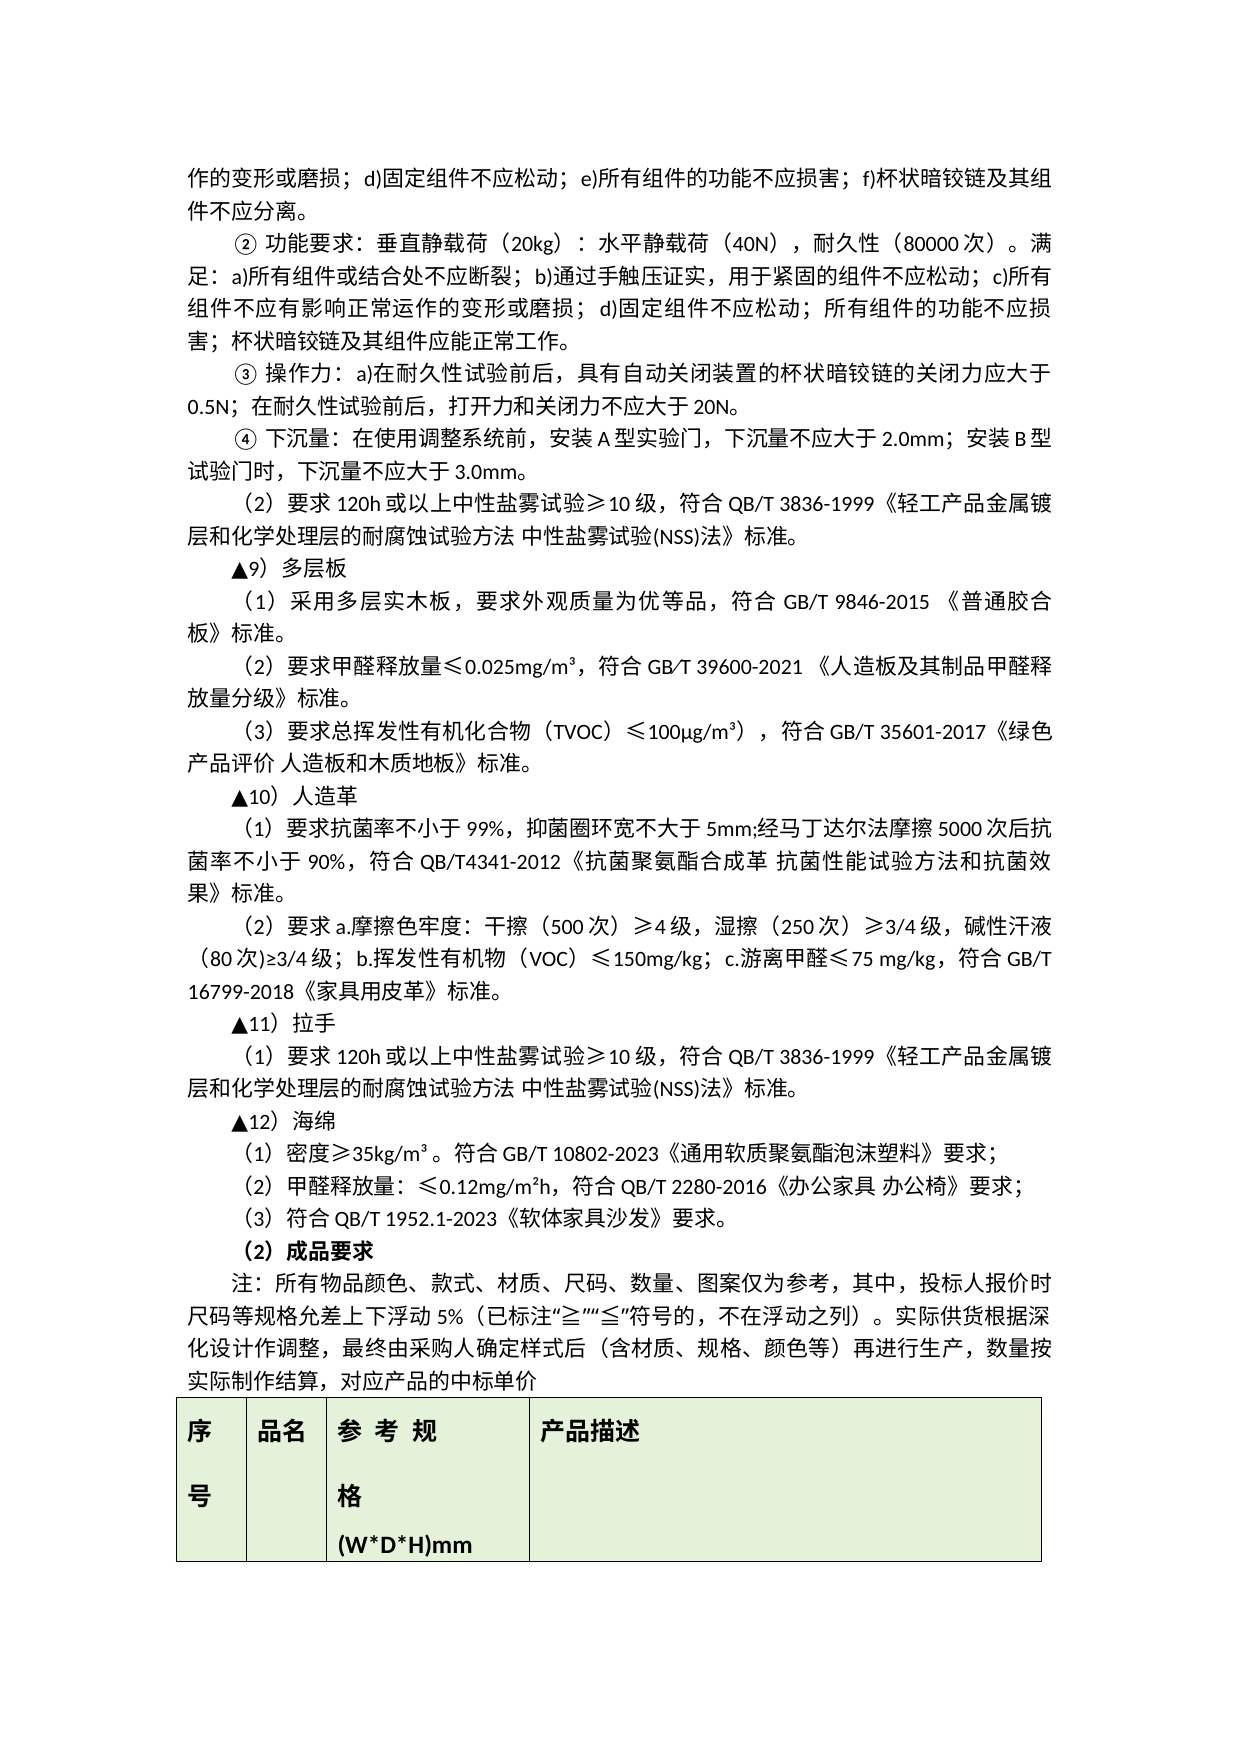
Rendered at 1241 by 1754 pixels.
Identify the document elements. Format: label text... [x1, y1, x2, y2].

text ④下沉量：在使用调整系统前，安装A型实验门，下沉量不应大于2.0mm；安装B型试验门时，下沉量不应大于3.0mm。 [187, 422, 1053, 487]
text （1）要求抗菌率不小于99%，抑菌圈环宽不大于5mm;经马丁达尔法摩擦5000次后抗菌率不小于90%，符合QB/T4341-2012《抗菌聚氨酯合成革 抗菌性能试验方法和抗菌效果》标准。 [187, 812, 1053, 909]
text （3）要求总挥发性有机化合物（TVOC）≤100μg/m³），符合GB/T 35601-2017《绿色产品评价 人造板和木质地板》标准。 [187, 714, 1053, 779]
text （2）要求120h或以上中性盐雾试验≥10级，符合QB/T 3836-1999《轻工产品金属镀层和化学处理层的耐腐蚀试验方法 中性盐雾试验(NSS)法》标准。 [187, 487, 1053, 552]
text （2）要求a.摩擦色牢度：干擦（500次）≥4级，湿擦（250次）≥3/4级，碱性汗液（80次)≥3/4级；b.挥发性有机物（VOC）≤150mg/kg；c.游离甲醛≤75 mg/kg，符合GB/T 16799-2018《家具用皮革》标准。 [187, 909, 1053, 1007]
text ▲11）拉手 [187, 1007, 1053, 1039]
table_header 产品描述 [530, 1398, 1041, 1561]
text （1）采用多层实木板，要求外观质量为优等品，符合GB/T 9846-2015 《普通胶合板》标准。 [187, 584, 1053, 649]
table_header 参考规格 (W*D*H)mm [327, 1398, 529, 1561]
text ②功能要求：垂直静载荷（20kg）：水平静载荷（40N），耐久性（80000次）。满足：a)所有组件或结合处不应断裂；b)通过手触压证实，用于紧固的组件不应松动；c)所有组件不应有影响正常运作的变形或磨损；d)固定组件不应松动；所有组件的功能不应损害；杯状暗铰链及其组件应能正常工作。 [187, 227, 1053, 357]
text 注：所有物品颜色、款式、材质、尺码、数量、图案仅为参考，其中，投标人报价时尺码等规格允差上下浮动5%（已标注“≧”“≦”符号的，不在浮动之列）。实际供货根据深化设计作调整，最终由采购人确定样式后（含材质、规格、颜色等）再进行生产，数量按实际制作结算，对应产品的中标单价 [187, 1267, 1053, 1397]
table_header 品名 [247, 1398, 326, 1561]
text （1）要求120h或以上中性盐雾试验≥10级，符合QB/T 3836-1999《轻工产品金属镀层和化学处理层的耐腐蚀试验方法 中性盐雾试验(NSS)法》标准。 [187, 1039, 1053, 1104]
text （2）成品要求 [187, 1234, 1053, 1267]
table_header 序号 [177, 1398, 246, 1561]
text （2）甲醛释放量：≤0.12mg/m²h，符合QB/T 2280-2016《办公家具 办公椅》要求； [187, 1169, 1053, 1202]
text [187, 162, 1053, 227]
text （2）要求甲醛释放量≤0.025mg/m³，符合GB∕T 39600-2021 《人造板及其制品甲醛释放量分级》标准。 [187, 649, 1053, 714]
text （1）密度≥35kg/m³ 。符合GB/T 10802-2023《通用软质聚氨酯泡沫塑料》要求； [187, 1137, 1053, 1169]
text ▲9）多层板 [187, 552, 1053, 584]
text ③操作力：a)在耐久性试验前后，具有自动关闭装置的杯状暗铰链的关闭力应大于0.5N；在耐久性试验前后，打开力和关闭力不应大于20N。 [187, 357, 1053, 422]
text ▲12）海绵 [187, 1104, 1053, 1137]
text （3）符合QB/T 1952.1-2023《软体家具沙发》要求。 [187, 1202, 1053, 1234]
text ▲10）人造革 [187, 779, 1053, 812]
